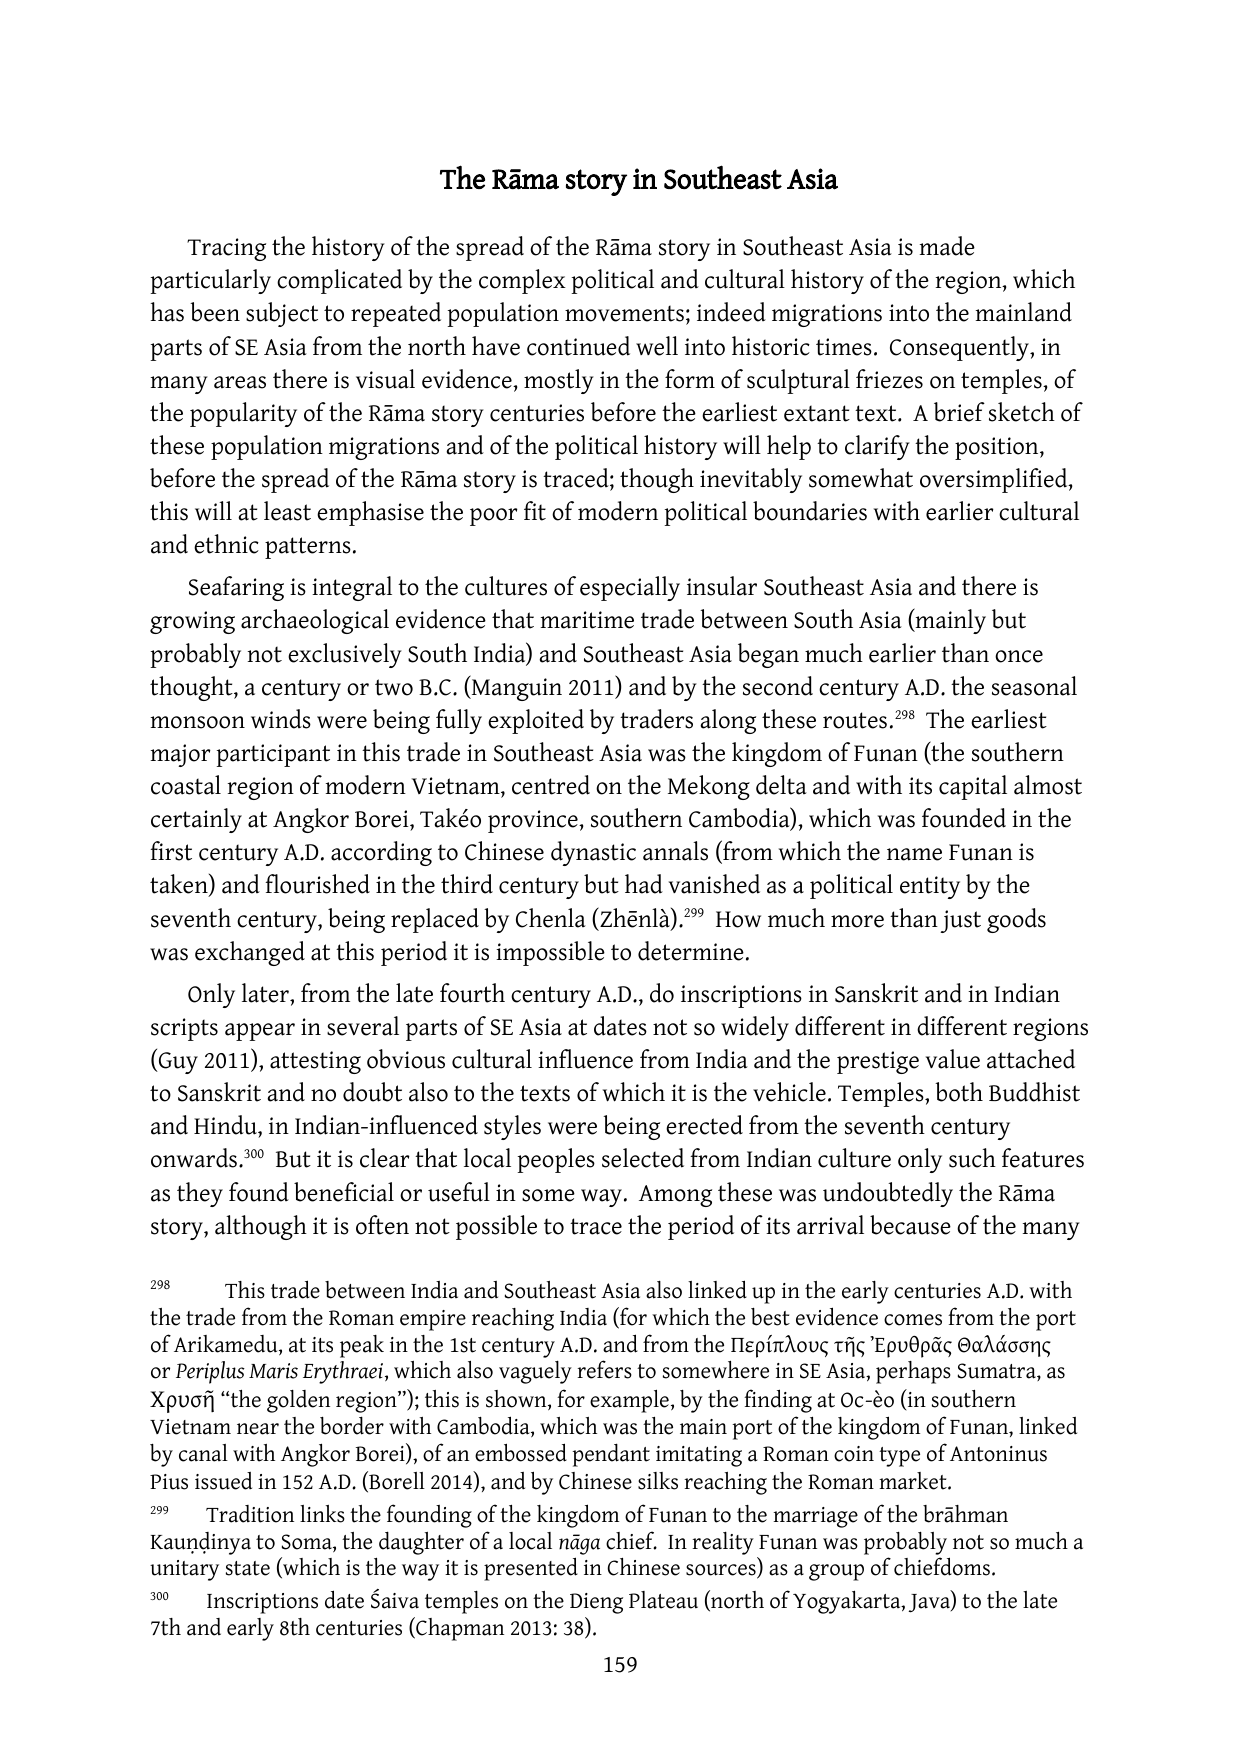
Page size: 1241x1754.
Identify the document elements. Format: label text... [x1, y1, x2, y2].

text Seafaring is integral to the cultures of especially insular Southeast Asia and there is growing archaeological evidence that maritime trade between South Asia (mainly but probably not exclusively South India) and Southeast Asia began much earlier than once thought, a century or two B.C. (Manguin 2011) and by the second century A.D. the seasonal monsoon winds were being fully exploited by traders along these routes. The earliest major participant in this trade in Southeast Asia was the kingdom of Funan (the southern coastal region of modern Vietnam, centred on the Mekong delta and with its capital almost certainly at Angkor Borei, Takéo province, southern Cambodia), which was founded in the first century A.D. according to Chinese dynastic annals (from which the name Funan is taken) and flourished in the third century but had vanished as a political entity by the seventh century, being replaced by Chenla (Zhēnlà). How much more than just goods was exchanged at this period it is impossible to determine. [150, 574, 1090, 967]
text The Rāma story in Southeast Asia [150, 162, 1090, 196]
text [150, 980, 1090, 1241]
text Tracing the history of the spread of the Rāma story in Southeast Asia is made particularly complicated by the complex political and cultural history of the region, which has been subject to repeated population movements; indeed migrations into the mainland parts of SE Asia from the north have continued well into historic times. Consequently, in many areas there is visual evidence, mostly in the form of sculptural friezes on temples, of the popularity of the Rāma story centuries before the earliest extant text. A brief sketch of these population migrations and of the political history will help to clarify the position, before the spread of the Rāma story is traced; though inevitably somewhat oversimplified, this will at least emphasise the poor fit of modern political boundaries with earlier cultural and ethnic patterns. [150, 234, 1090, 561]
